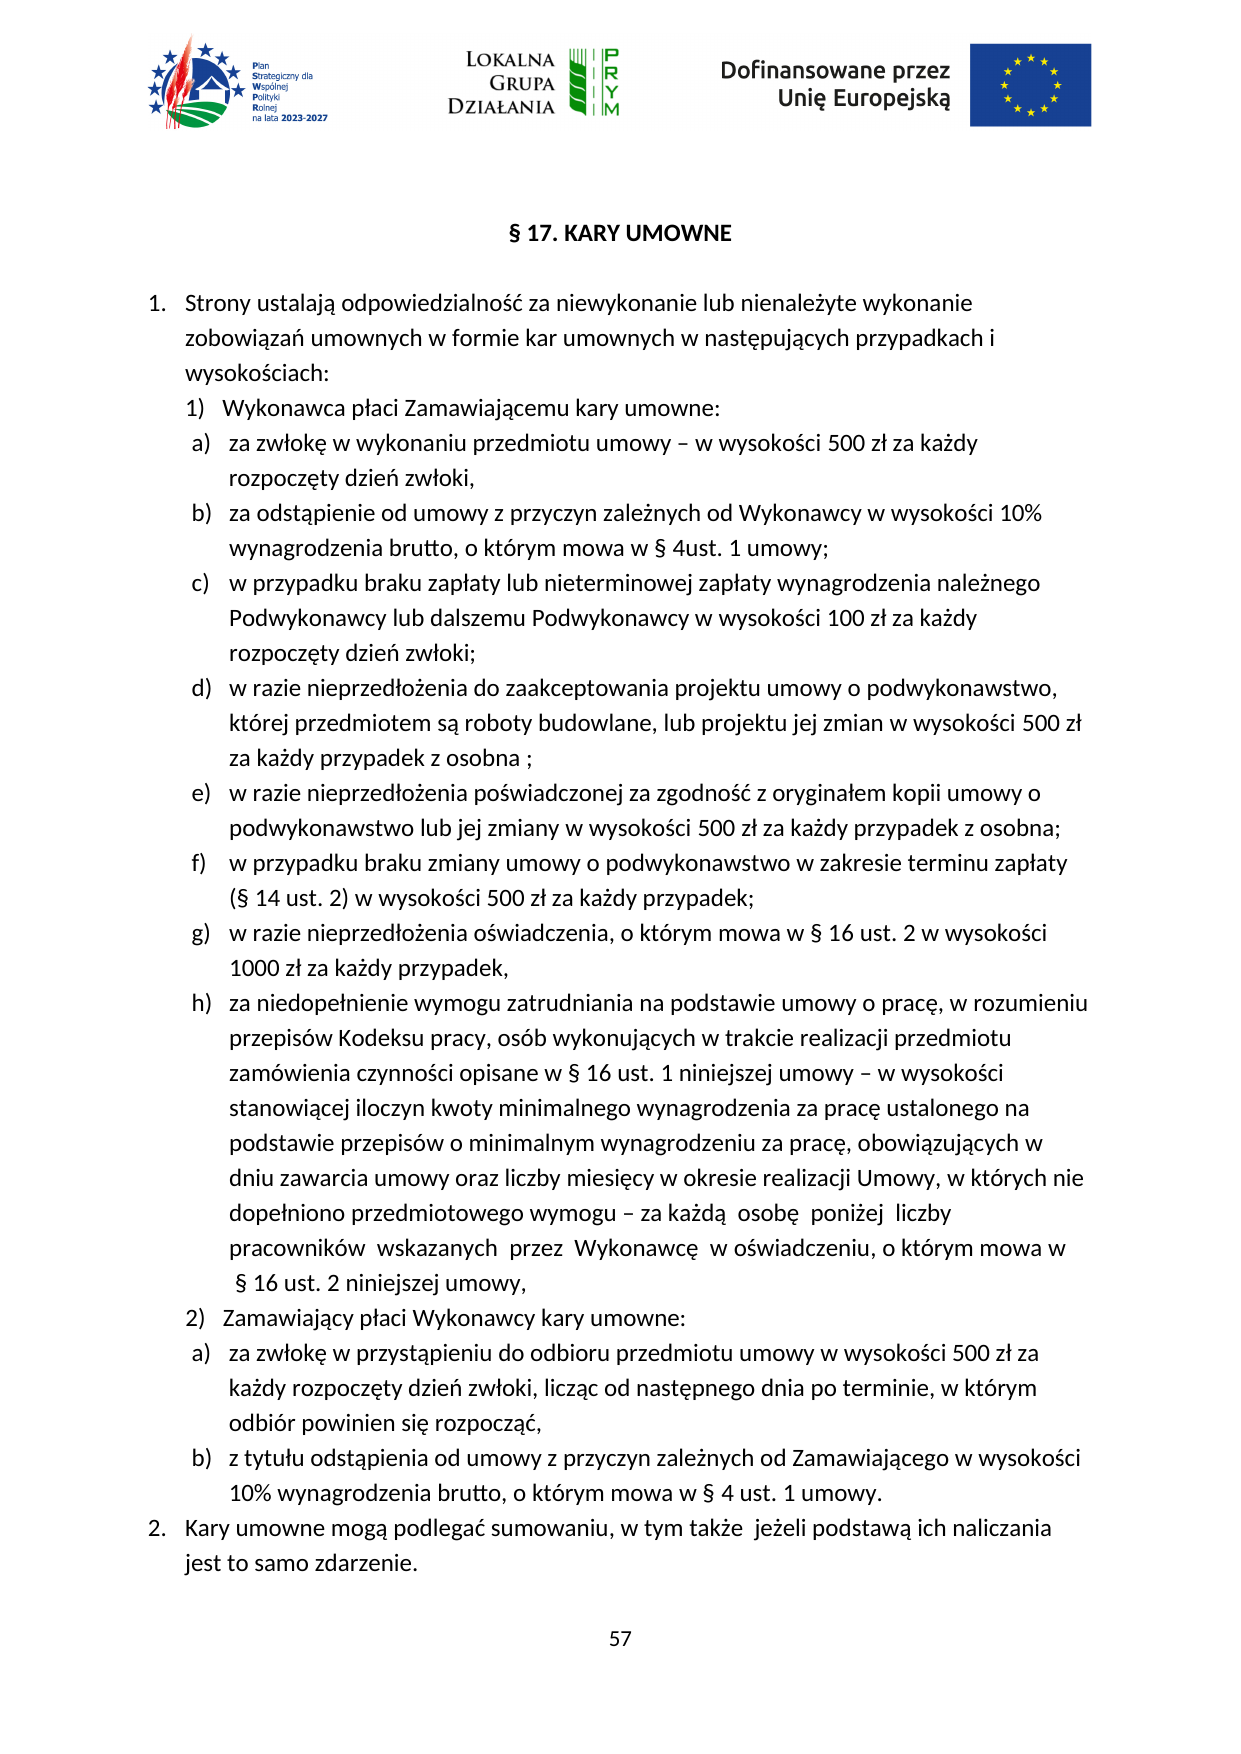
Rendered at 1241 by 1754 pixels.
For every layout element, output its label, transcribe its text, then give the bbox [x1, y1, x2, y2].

list w razie nieprzedłożenia oświadczenia, o którym mowa w § 16 ust. 2 w wysokości 1000 zł za każdy przypadek, [191, 917, 1093, 983]
list za odstąpienie od umowy z przyczyn zależnych od Wykonawcy w wysokości 10% wynagrodzenia brutto, o którym mowa w § 4ust. 1 umowy; [191, 497, 1093, 563]
list z tytułu odstąpienia od umowy z przyczyn zależnych od Zamawiającego w wysokości 10% wynagrodzenia brutto, o którym mowa w § 4 ust. 1 umowy. [191, 1442, 1093, 1508]
list Zamawiający płaci Wykonawcy kary umowne: [185, 1302, 1093, 1333]
list Kary umowne mogą podlegać sumowaniu, w tym także jeżeli podstawą ich naliczania jest to samo zdarzenie. [148, 1512, 1093, 1578]
list za zwłokę w wykonaniu przedmiotu umowy – w wysokości 500 zł za każdy rozpoczęty dzień zwłoki, [191, 427, 1093, 493]
list za niedopełnienie wymogu zatrudniania na podstawie umowy o pracę, w rozumieniu przepisów Kodeksu pracy, osób wykonujących w trakcie realizacji przedmiotu zamówienia czynności opisane w § 16 ust. 1 niniejszej umowy – w wysokości stanowiącej iloczyn kwoty minimalnego wynagrodzenia za pracę ustalonego na podstawie przepisów o minimalnym wynagrodzeniu za pracę, obowiązujących w dniu zawarcia umowy oraz liczby miesięcy w okresie realizacji Umowy, w których nie dopełniono przedmiotowego wymogu – za każdą osobę poniżej liczby pracowników wskazanych przez Wykonawcę w oświadczeniu, o którym mowa w § 16 ust. 2 niniejszej umowy, [191, 987, 1093, 1298]
list za zwłokę w przystąpieniu do odbioru przedmiotu umowy w wysokości 500 zł za każdy rozpoczęty dzień zwłoki, licząc od następnego dnia po terminie, w którym odbiór powinien się rozpocząć, [191, 1337, 1093, 1438]
text § 17. KARY UMOWNE [148, 217, 1093, 248]
list w razie nieprzedłożenia do zaakceptowania projektu umowy o podwykonawstwo, której przedmiotem są roboty budowlane, lub projektu jej zmian w wysokości 500 zł za każdy przypadek z osobna ; [191, 672, 1093, 773]
list w razie nieprzedłożenia poświadczonej za zgodność z oryginałem kopii umowy o podwykonawstwo lub jej zmiany w wysokości 500 zł za każdy przypadek z osobna; [191, 777, 1093, 843]
picture [147, 33, 1092, 131]
list w przypadku braku zapłaty lub nieterminowej zapłaty wynagrodzenia należnego Podwykonawcy lub dalszemu Podwykonawcy w wysokości 100 zł za każdy rozpoczęty dzień zwłoki; [191, 567, 1093, 668]
list Strony ustalają odpowiedzialność za niewykonanie lub nienależyte wykonanie zobowiązań umownych w formie kar umownych w następujących przypadkach i wysokościach: [148, 287, 1093, 388]
list Wykonawca płaci Zamawiającemu kary umowne: [185, 392, 1093, 423]
list w przypadku braku zmiany umowy o podwykonawstwo w zakresie terminu zapłaty (§ 14 ust. 2) w wysokości 500 zł za każdy przypadek; [191, 847, 1093, 913]
